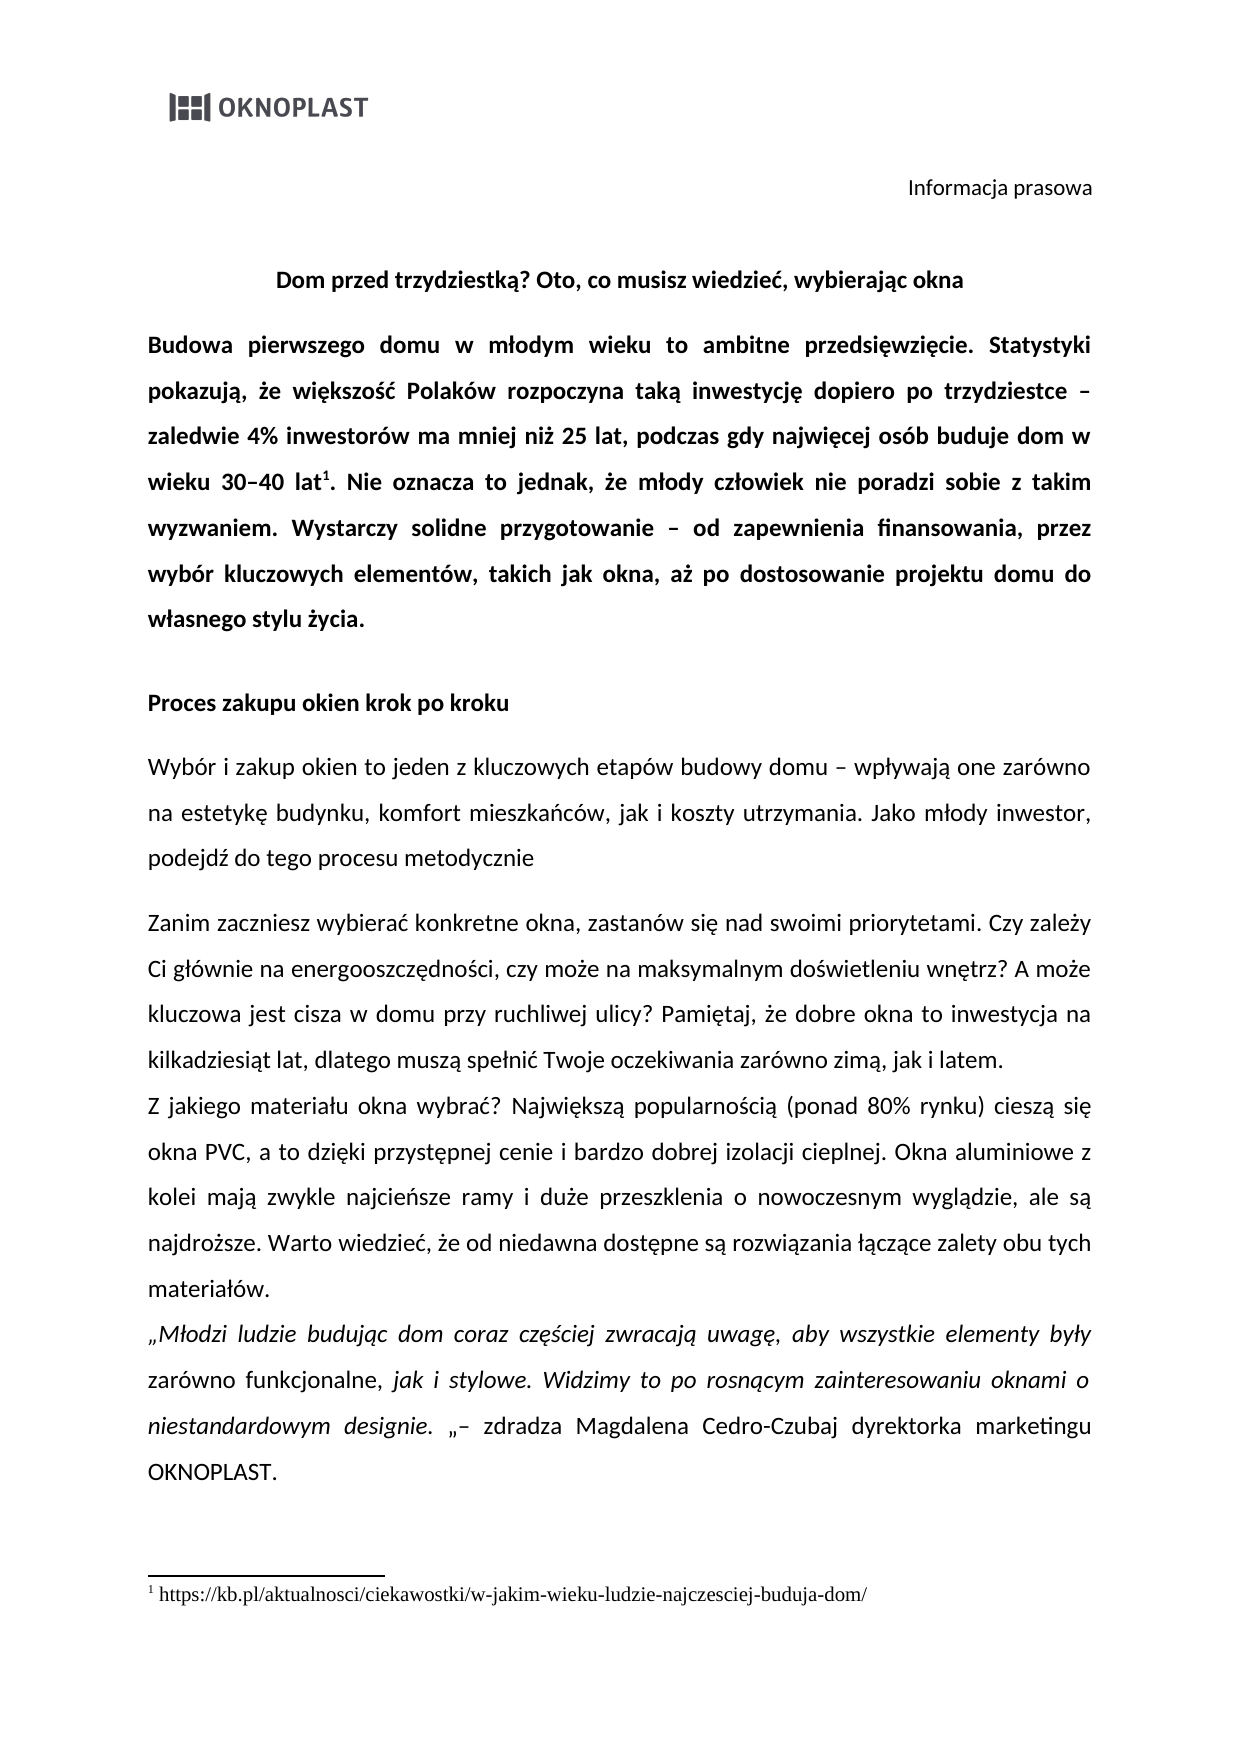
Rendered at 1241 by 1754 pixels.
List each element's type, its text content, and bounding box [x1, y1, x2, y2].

text Zanim zaczniesz wybierać konkretne okna, zastanów się nad swoimi priorytetami. Czy zależy Ci głównie na energooszczędności, czy może na maksymalnym doświetleniu wnętrz? A może kluczowa jest cisza w domu przy ruchliwej ulicy? Pamiętaj, że dobre okna to inwestycja na kilkadziesiąt lat, dlatego muszą spełnić Twoje oczekiwania zarówno zimą, jak i latem. [148, 907, 1093, 1075]
text „Młodzi ludzie budując dom coraz częściej zwracają uwagę, aby wszystkie elementy były zarówno funkcjonalne, jak i stylowe. Widzimy to po rosnącym zainteresowaniu oknami o niestandardowym designie. „– zdradza Magdalena Cedro-Czubaj dyrektorka marketingu OKNOPLAST. [148, 1319, 1093, 1486]
text Budowa pierwszego domu w młodym wieku to ambitne przedsięwzięcie. Statystyki pokazują, że większość Polaków rozpoczyna taką inwestycję dopiero po trzydziestce – zaledwie 4% inwestorów ma mniej niż 25 lat, podczas gdy najwięcej osób buduje dom w wieku 30–40 lat. Nie oznacza to jednak, że młody człowiek nie poradzi sobie z takim wyzwaniem. Wystarczy solidne przygotowanie – od zapewnienia finansowania, przez wybór kluczowych elementów, takich jak okna, aż po dostosowanie projektu domu do własnego stylu życia. [148, 329, 1093, 634]
subtitle Dom przed trzydziestką? Oto, co musisz wiedzieć, wybierając okna [148, 264, 1093, 295]
text Wybór i zakup okien to jeden z kluczowych etapów budowy domu – wpływają one zarówno na estetykę budynku, komfort mieszkańców, jak i koszty utrzymania. Jako młody inwestor, podejdź do tego procesu metodycznie [148, 751, 1093, 873]
text Informacja prasowa [148, 173, 1093, 201]
text Z jakiego materiału okna wybrać? Największą popularnością (ponad 80% rynku) cieszą się okna PVC, a to dzięki przystępnej cenie i bardzo dobrej izolacji cieplnej. Okna aluminiowe z kolei mają zwykle najcieńsze ramy i duże przeszklenia o nowoczesnym wyglądzie, ale są najdroższe. Warto wiedzieć, że od niedawna dostępne są rozwiązania łączące zalety obu tych materiałów. [148, 1090, 1093, 1303]
picture [147, 73, 388, 139]
subtitle Proces zakupu okien krok po kroku [148, 687, 1093, 717]
